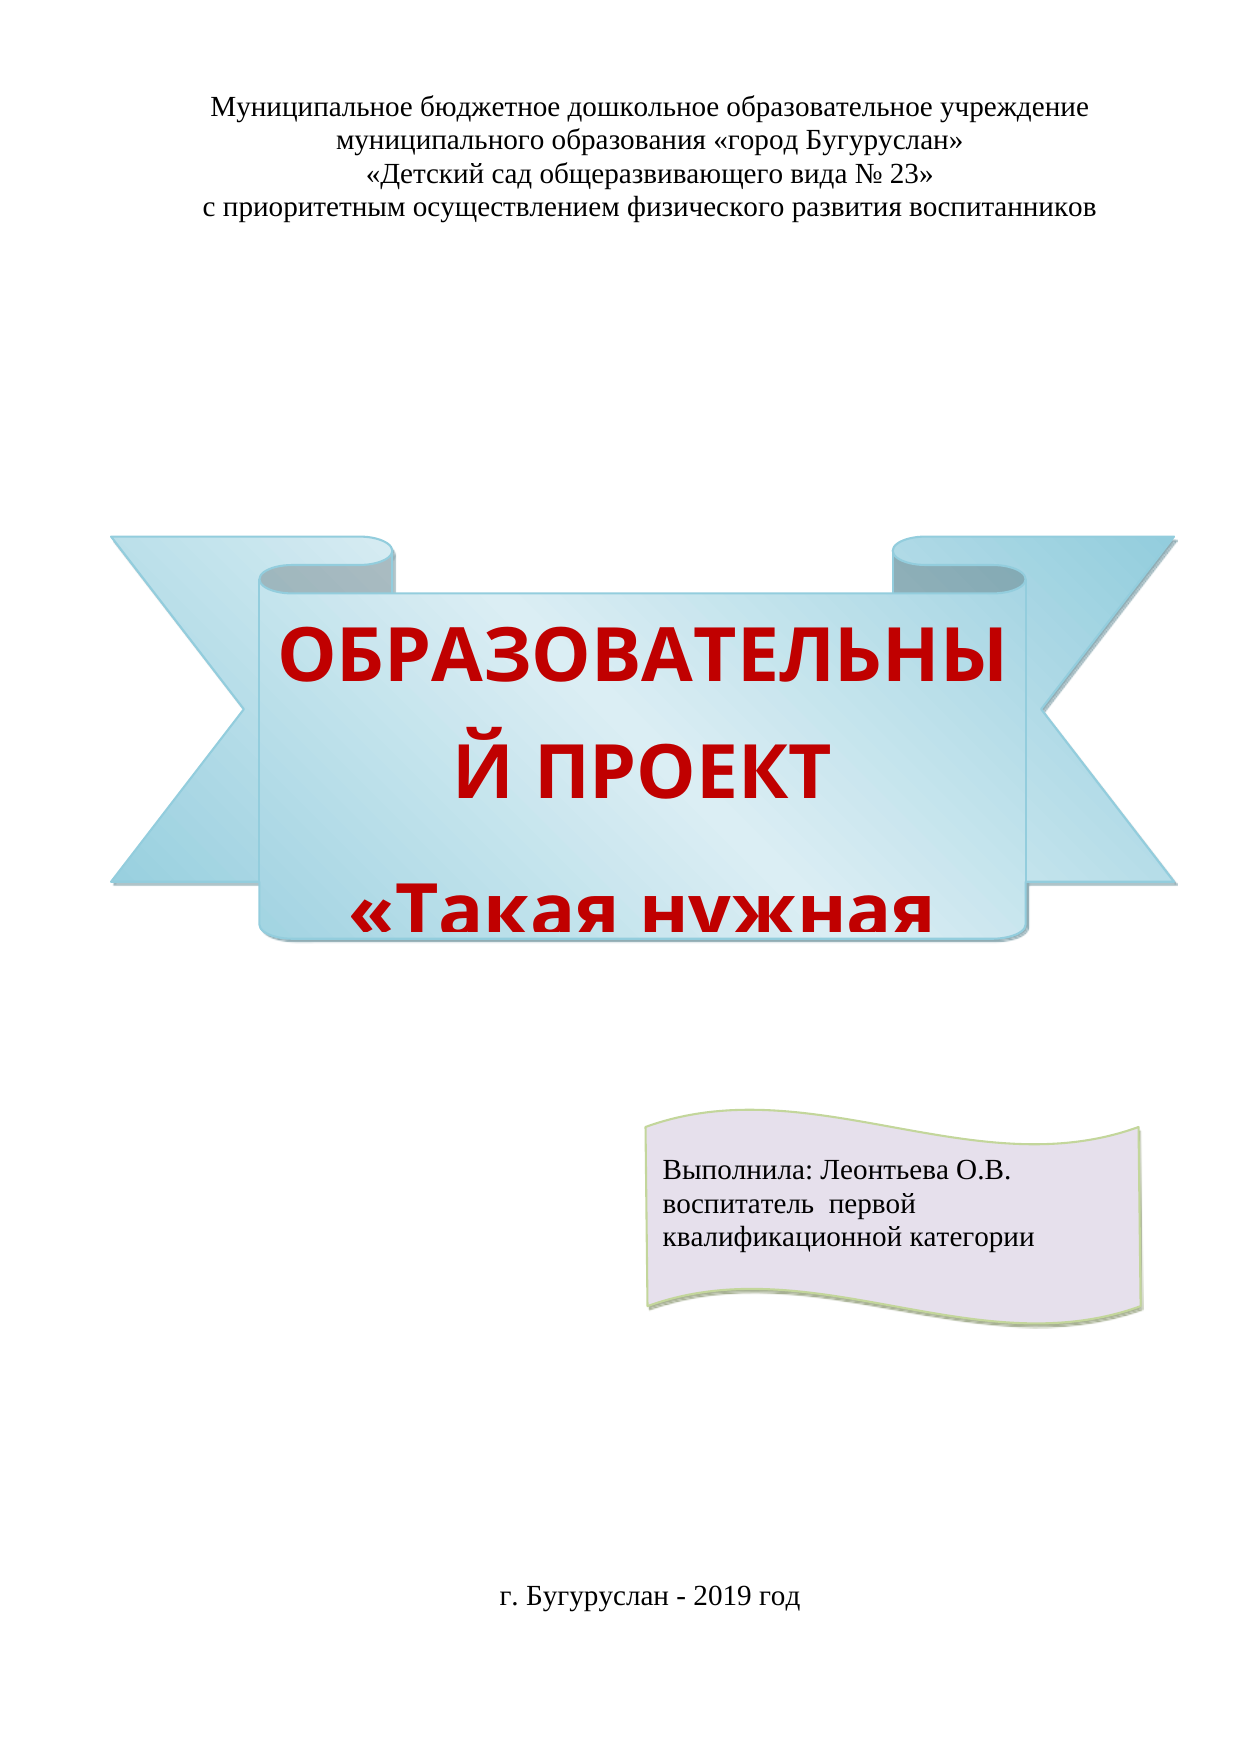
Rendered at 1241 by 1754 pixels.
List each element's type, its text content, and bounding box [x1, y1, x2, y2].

text Муниципальное бюджетное дошкольное образовательное учреждение [148, 89, 1152, 122]
text г. Бугуруслан - 2019 год [148, 1578, 1152, 1611]
text муниципального образования «город Бугуруслан» [148, 122, 1152, 156]
text с приоритетным осуществлением физического развития воспитанников [148, 189, 1152, 223]
text «Детский сад общеразвивающего вида № 23» [148, 156, 1152, 189]
